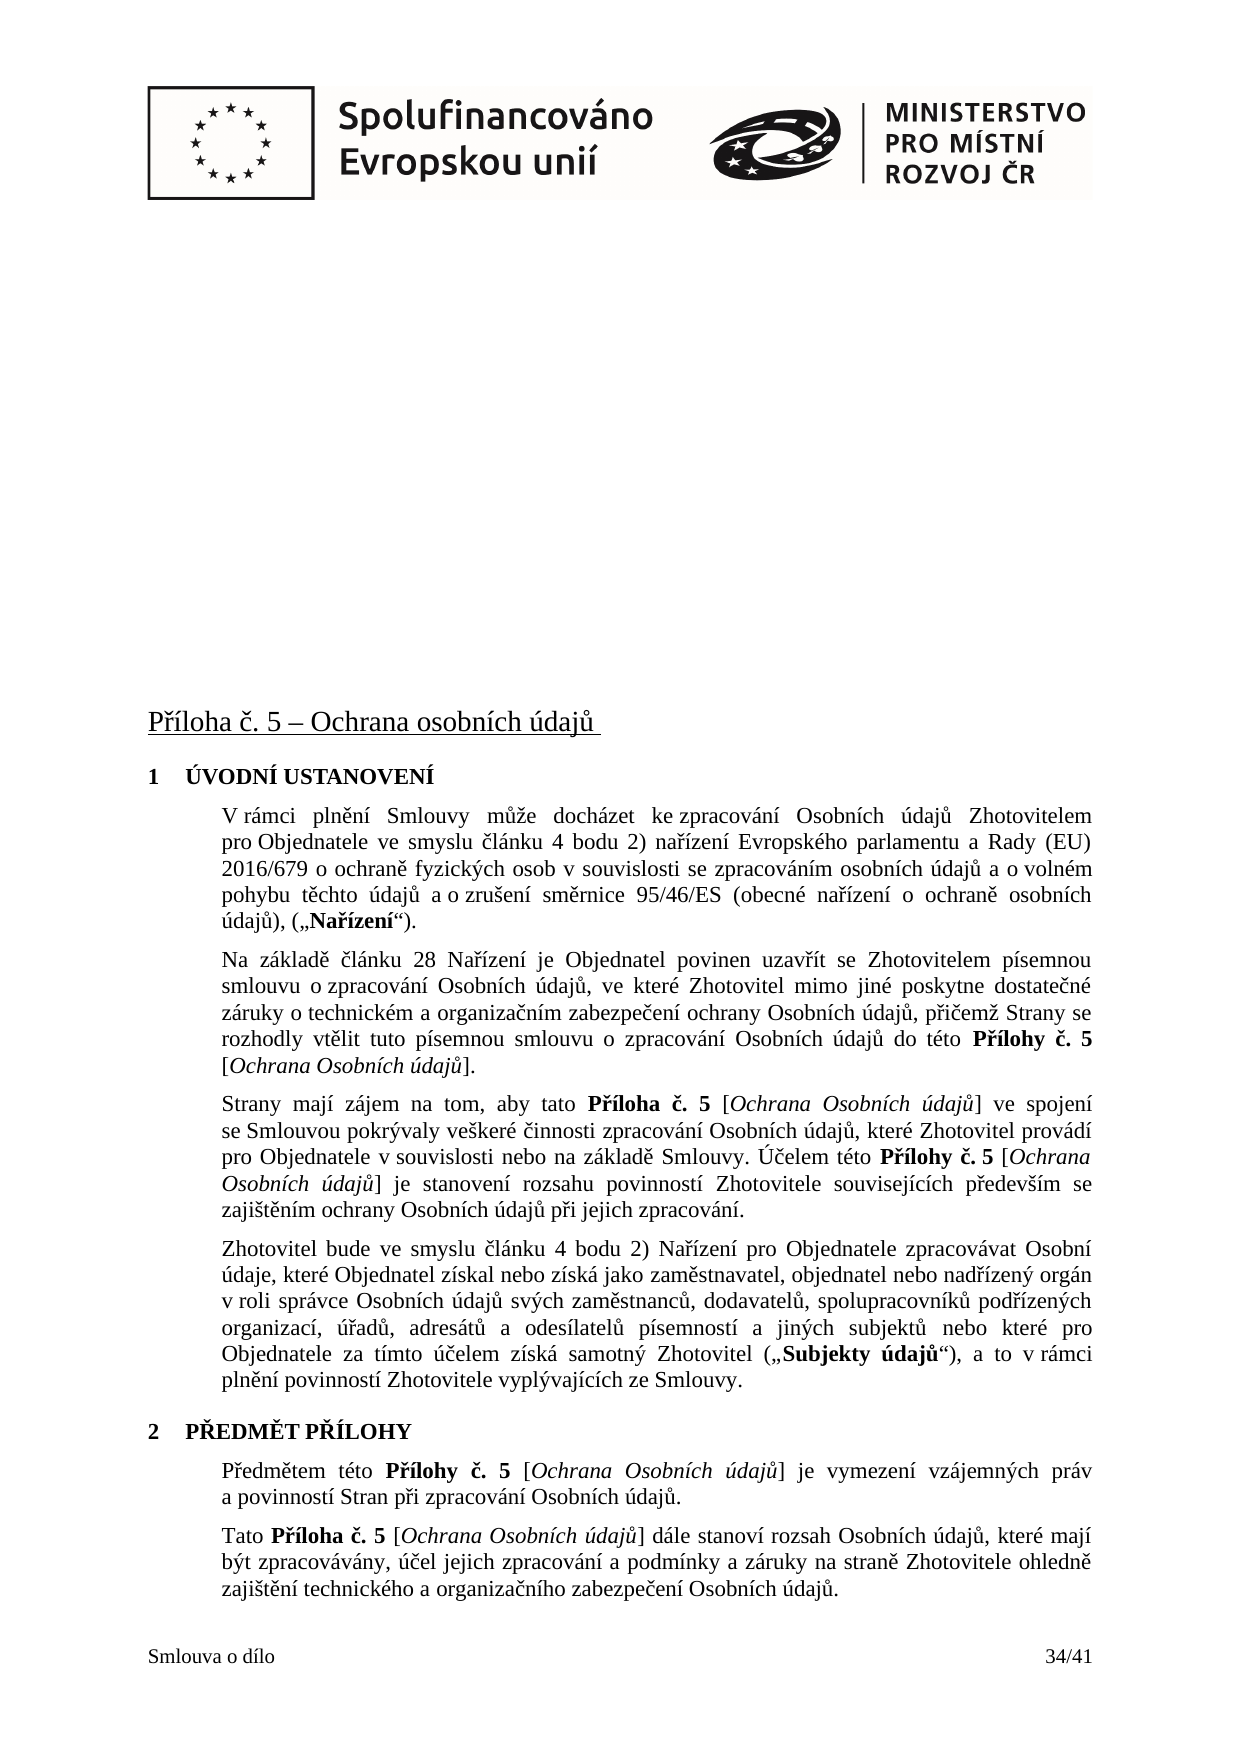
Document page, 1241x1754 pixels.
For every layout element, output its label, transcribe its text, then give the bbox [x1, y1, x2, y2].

list Předmětem této Přílohy č. 5 [Ochrana Osobních údajů] je vymezení vzájemných práv a povinností Stran při zpracování Osobních údajů. [221, 1457, 1093, 1509]
subtitle Předmět přílohy [148, 1418, 1093, 1444]
list Tato Příloha č. 5 [Ochrana Osobních údajů] dále stanoví rozsah Osobních údajů, které mají být zpracovávány, účel jejich zpracování a podmínky a záruky na straně Zhotovitele ohledně zajištění technického a organizačního zabezpečení Osobních údajů. [221, 1522, 1093, 1601]
subtitle Úvodní ustanovení [148, 763, 1093, 789]
list Příloha č. 5 – Ochrana osobních údajů [148, 704, 1093, 738]
list V rámci plnění Smlouvy může docházet ke zpracování Osobních údajů Zhotovitelem pro Objednatele ve smyslu článku 4 bodu 2) nařízení Evropského parlamentu a Rady (EU) 2016/679 o ochraně fyzických osob v souvislosti se zpracováním osobních údajů a o volném pohybu těchto údajů a o zrušení směrnice 95/46/ES (obecné nařízení o ochraně osobních údajů), („Nařízení“). [221, 802, 1093, 934]
picture [147, 86, 1093, 200]
list Na základě článku 28 Nařízení je Objednatel povinen uzavřít se Zhotovitelem písemnou smlouvu o zpracování Osobních údajů, ve které Zhotovitel mimo jiné poskytne dostatečné záruky o technickém a organizačním zabezpečení ochrany Osobních údajů, přičemž Strany se rozhodly vtělit tuto písemnou smlouvu o zpracování Osobních údajů do této Přílohy č. 5 [Ochrana Osobních údajů]. [221, 946, 1093, 1078]
list Strany mají zájem na tom, aby tato Příloha č. 5 [Ochrana Osobních údajů] ve spojení se Smlouvou pokrývaly veškeré činnosti zpracování Osobních údajů, které Zhotovitel provádí pro Objednatele v souvislosti nebo na základě Smlouvy. Účelem této Přílohy č. 5 [Ochrana Osobních údajů] je stanovení rozsahu povinností Zhotovitele souvisejících především se zajištěním ochrany Osobních údajů při jejich zpracování. [221, 1091, 1093, 1222]
list Zhotovitel bude ve smyslu článku 4 bodu 2) Nařízení pro Objednatele zpracovávat Osobní údaje, které Objednatel získal nebo získá jako zaměstnavatel, objednatel nebo nadřízený orgán v roli správce Osobních údajů svých zaměstnanců, dodavatelů, spolupracovníků podřízených organizací, úřadů, adresátů a odesílatelů písemností a jiných subjektů nebo které pro Objednatele za tímto účelem získá samotný Zhotovitel („Subjekty údajů“), a to v rámci plnění povinností Zhotovitele vyplývajících ze Smlouvy. [221, 1235, 1093, 1393]
